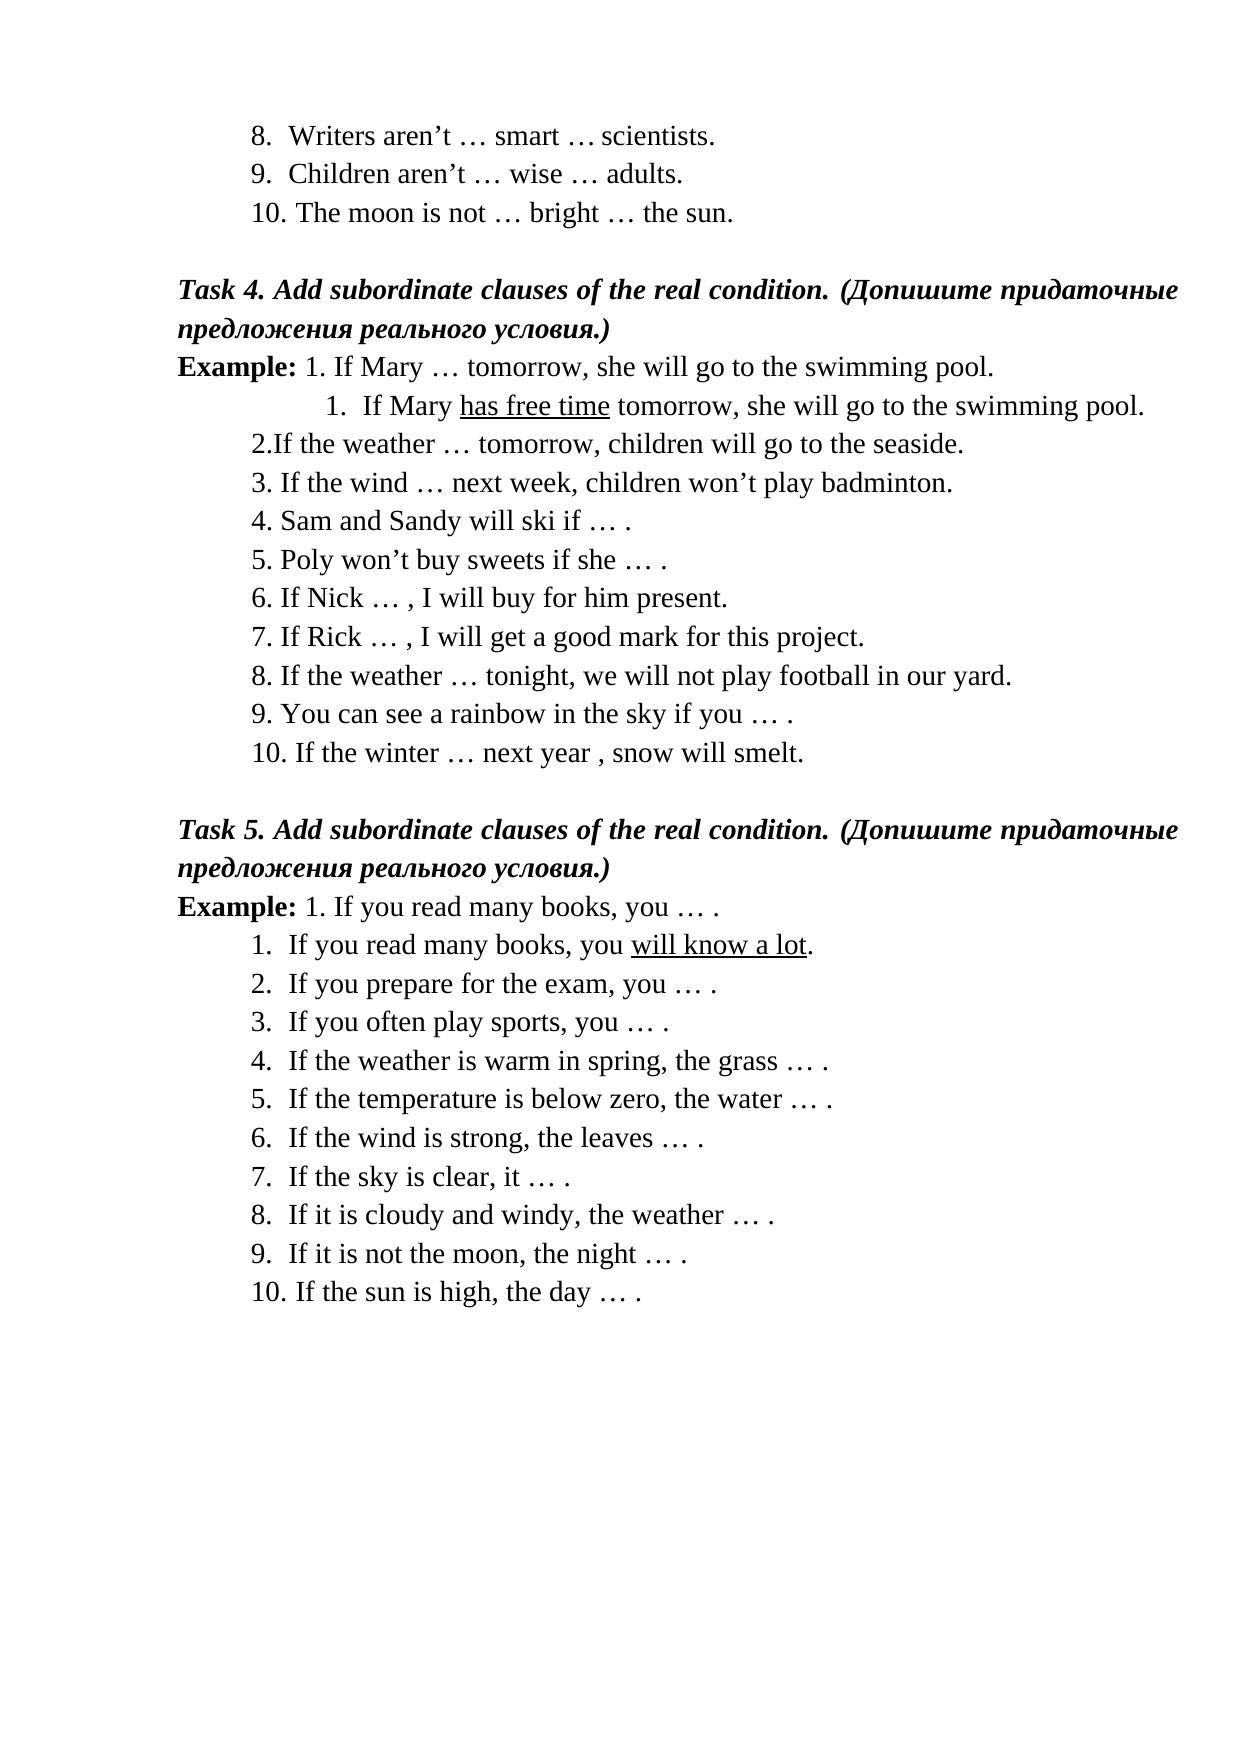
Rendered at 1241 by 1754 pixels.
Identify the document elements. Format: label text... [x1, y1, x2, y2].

list If the wind is strong, the leaves … . [251, 1120, 1181, 1154]
text Example: 1. If you read many books, you … . [177, 889, 1181, 922]
list If the temperature is below zero, the water … . [251, 1082, 1181, 1115]
list If it is not the moon, the night … . [251, 1236, 1181, 1269]
list If you read many books, you will know a lot. [251, 927, 1181, 961]
text 10. If the winter … next year , snow will smelt. [177, 735, 1181, 768]
text 7. If Rick … , I will get a good mark for this project. [177, 619, 1181, 653]
list If the weather is warm in spring, the grass … . [251, 1043, 1181, 1077]
text 4. Sam and Sandy will ski if … . [177, 503, 1181, 537]
text 2.If the weather … tomorrow, children will go to the seaside. [177, 426, 1181, 460]
list If it is cloudy and windy, the weather … . [251, 1197, 1181, 1231]
text 3. If the wind … next week, children won’t play badminton. [177, 465, 1181, 498]
text 8. If the weather … tonight, we will not play football in our yard. [177, 658, 1181, 691]
text Example: 1. If Mary … tomorrow, she will go to the swimming pool. [177, 349, 1181, 383]
list If you prepare for the exam, you … . [251, 966, 1181, 999]
list If you often play sports, you … . [251, 1004, 1181, 1038]
list Children aren’t … wise … adults. [251, 157, 1181, 190]
list If the sun is high, the day … . [251, 1274, 1181, 1308]
text 6. If Nick … , I will buy for him present. [177, 581, 1181, 614]
list If Mary has free time tomorrow, she will go to the swimming pool. [325, 388, 1181, 421]
list If the sky is clear, it … . [251, 1159, 1181, 1192]
text 9. You can see a rainbow in the sky if you … . [177, 696, 1181, 730]
text Task 5. Add subordinate clauses of the real condition. (Допишите придаточные предложения реального условия.) [177, 812, 1181, 884]
list Writers aren’t … smart … scientists. [251, 118, 1181, 152]
text 5. Poly won’t buy sweets if she … . [177, 542, 1181, 576]
text Task 4. Add subordinate clauses of the real condition. (Допишите придаточные предложения реального условия.) [177, 272, 1181, 344]
list The moon is not … bright … the sun. [251, 195, 1181, 229]
